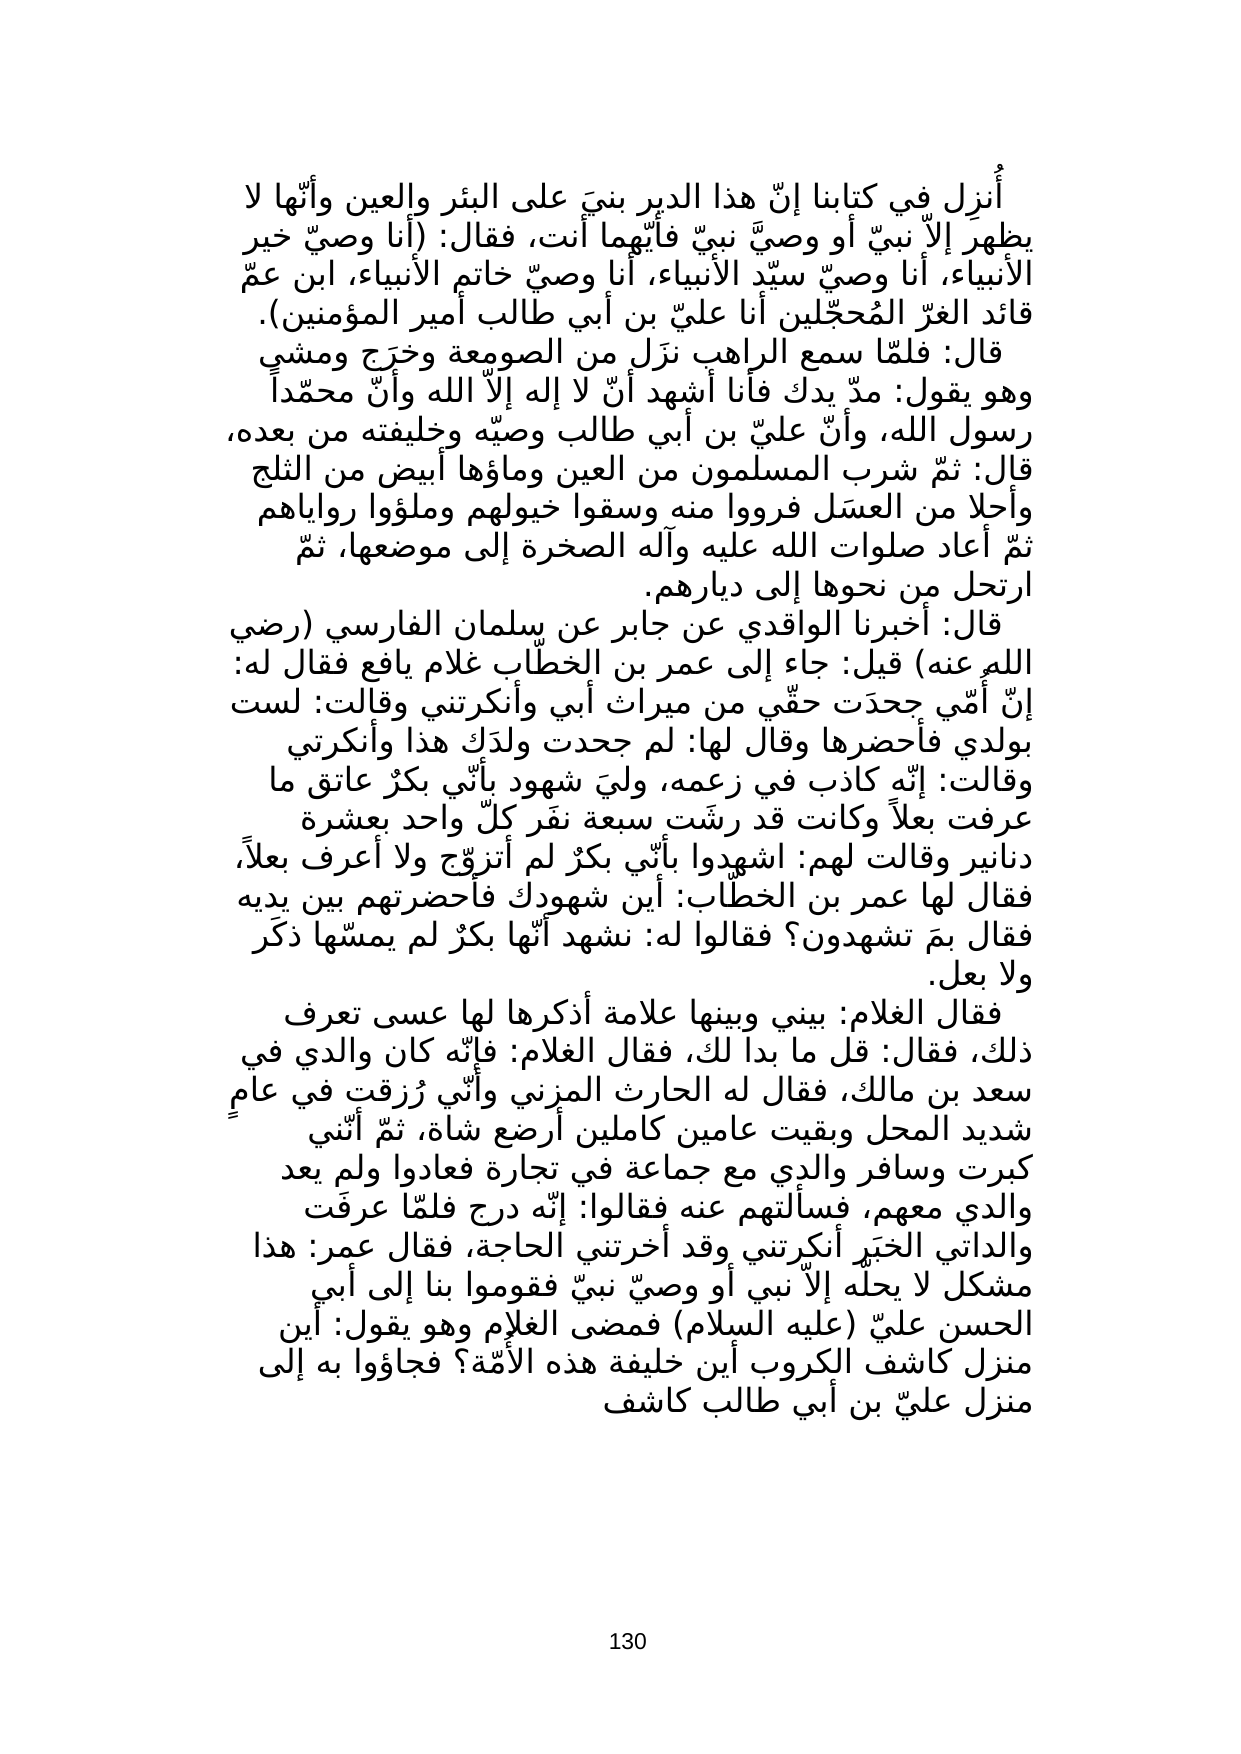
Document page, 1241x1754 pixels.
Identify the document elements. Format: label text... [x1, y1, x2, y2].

text أُنزِل في كتابنا إنّ هذا الدير بنيَ على البئر والعين وأنّها لا يظهر إلاّ نبيّ أو وصيَّ نبيّ فأيّهما أنت، فقال: (أنا وصيّ خير الأنبياء، أنا وصيّ سيّد الأنبياء، أنا وصيّ خاتم الأنبياء، ابن عمّ قائد الغرّ المُحجّلين أنا عليّ بن أبي طالب أمير المؤمنين). [222, 177, 1033, 333]
text قال: أخبرنا الواقدي عن جابر عن سلمان الفارسي (رضي الله عنه) قيل: جاء إلى عمر بن الخطّاب غلام يافع فقال له: إنّ أُمّي جحدَت حقّي من ميراث أبي وأنكرتني وقالت: لست بولدي فأحضرها وقال لها: لم جحدت ولدَك هذا وأنكرتي وقالت: إنّه كاذب في زعمه، وليَ شهود بأنّي بكرٌ عاتق ما عرفت بعلاً وكانت قد رشَت سبعة نفَر كلّ واحد بعشرة دنانير وقالت لهم: اشهدوا بأنّي بكرٌ لم أتزوّج ولا أعرف بعلاً، فقال لها عمر بن الخطّاب: أين شهودك فأحضرتهم بين يديه فقال بمَ تشهدون؟ فقالوا له: نشهد أنّها بكرٌ لم يمسّها ذكَر ولا بعل. [222, 604, 1033, 993]
text فقال الغلام: بيني وبينها علامة أذكرها لها عسى تعرف ذلك، فقال: قل ما بدا لك، فقال الغلام: فإنّه كان والدي في سعد بن مالك، فقال له الحارث المزني وأنّي رُزقت في عامٍ شديد المحل وبقيت عامين كاملين أرضع شاة، ثمّ أنّني كبرت وسافر والدي مع جماعة في تجارة فعادوا ولم يعد والدي معهم، فسألتهم عنه فقالوا: إنّه درج فلمّا عرفَت والداتي الخبَر أنكرتني وقد أخرتني الحاجة، فقال عمر: هذا مشكل لا يحلّه إلاّ نبي أو وصيّ نبيّ فقوموا بنا إلى أبي الحسن عليّ (عليه السلام) فمضى الغلام وهو يقول: أين منزل كاشف الكروب أين خليفة هذه الأُمّة؟ فجاؤوا به إلى منزل عليّ بن أبي طالب كاشف [222, 993, 1033, 1421]
text قال: فلمّا سمع الراهب نزَل من الصومعة وخرَج ومشى وهو يقول: مدّ يدك فأنا أشهد أنّ لا إله إلاّ الله وأنّ محمّداً رسول الله، وأنّ عليّ بن أبي طالب وصيّه وخليفته من بعده، قال: ثمّ شرب المسلمون من العين وماؤها أبيض من الثلج وأحلا من العسَل فرووا منه وسقوا خيولهم وملؤوا رواياهم ثمّ أعاد صلوات الله عليه وآله الصخرة إلى موضعها، ثمّ ارتحل من نحوها إلى ديارهم. [222, 333, 1033, 604]
